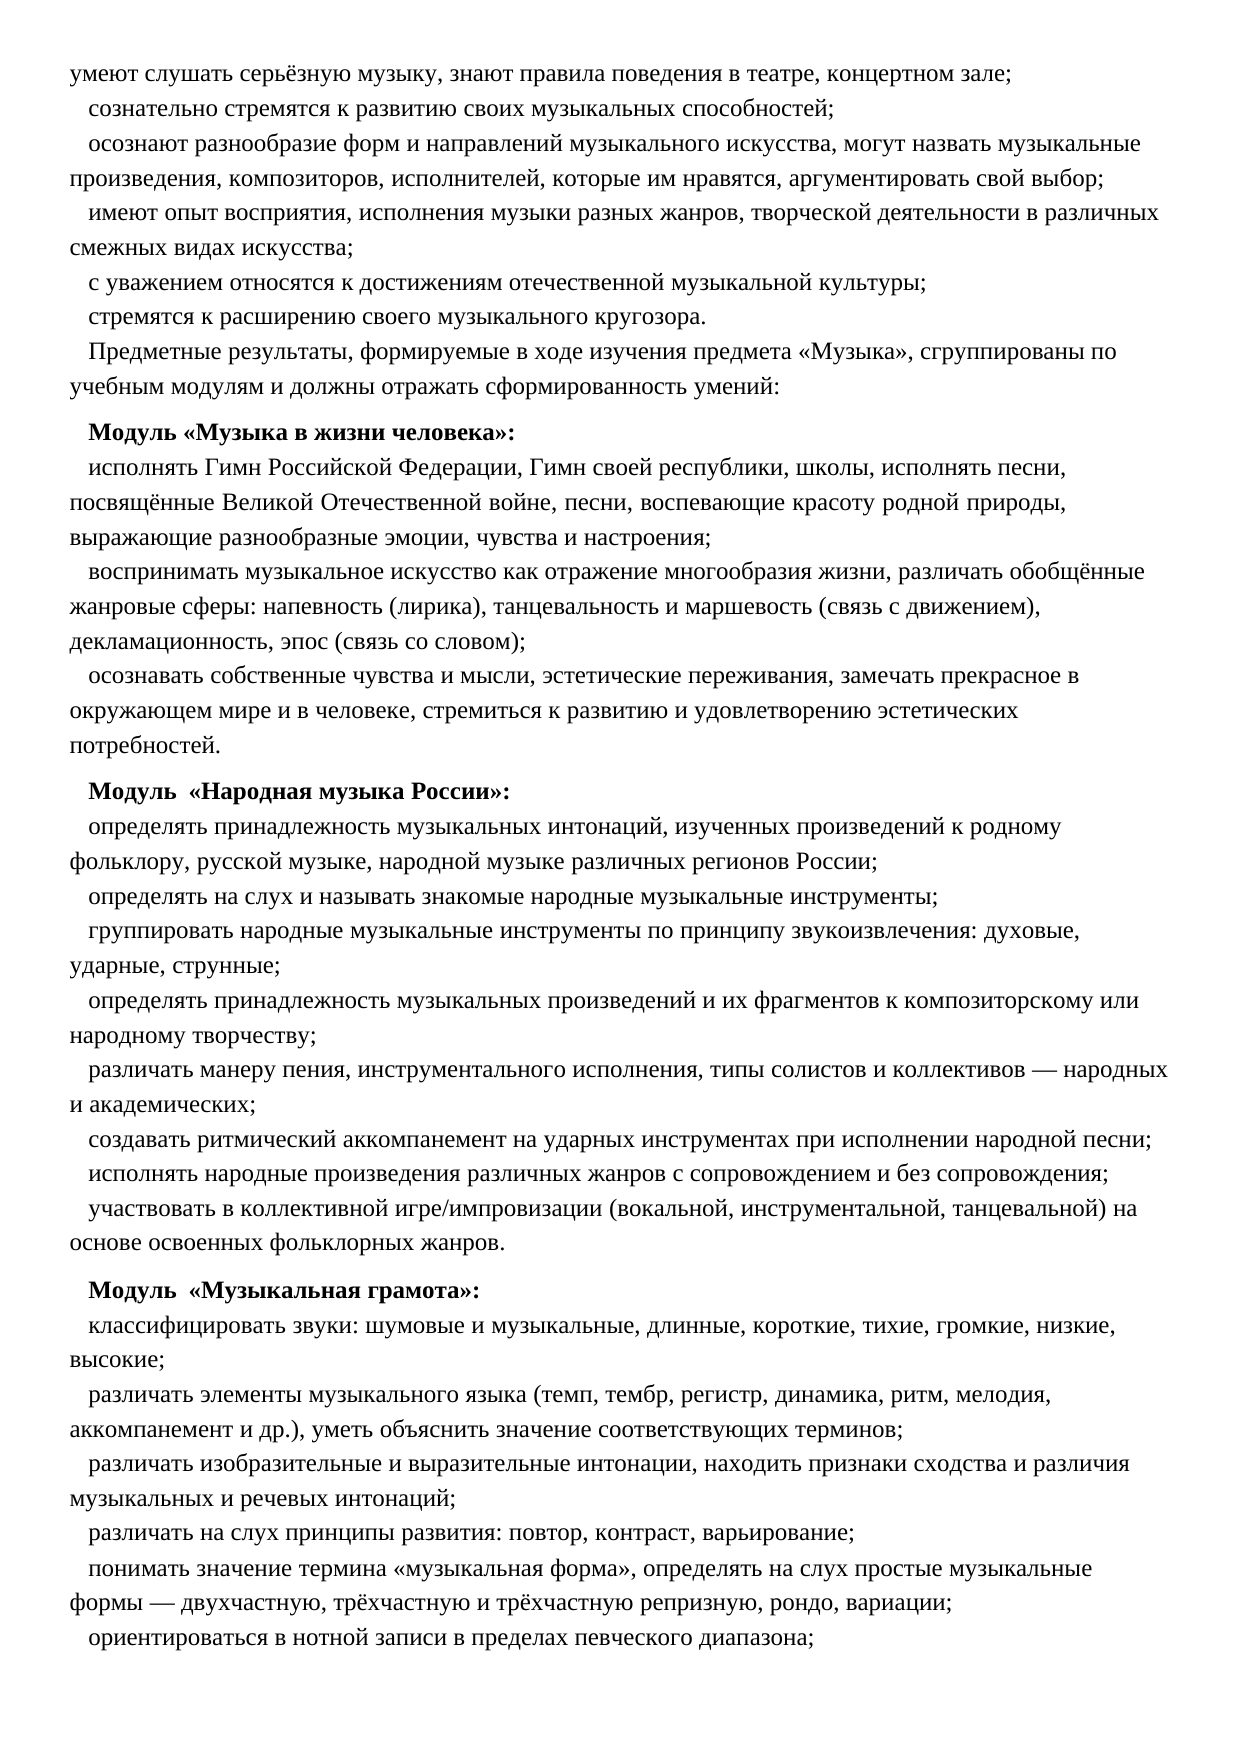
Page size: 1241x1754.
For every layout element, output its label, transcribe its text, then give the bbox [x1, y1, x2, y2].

text ударные, струнные; [69, 950, 1182, 979]
text имеют опыт восприятия, исполнения музыки разных жанров, творческой деятельности в различных смежных видах искусства; [69, 197, 1182, 261]
text с уважением относятся к достижениям отечественной музыкальной культуры; стремятся к расширению своего музыкального кругозора. [88, 267, 1005, 330]
text определять на слух и называть знакомые народные музыкальные инструменты; группировать народные музыкальные инструменты по принципу звукоизвлечения: духовые, [88, 881, 1083, 944]
text воспринимать музыкальное искусство как отражение многообразия жизни, различать обобщённые жанровые сферы: напевность (лирика), танцевальность и маршевость (связь с движением), декламационность, эпос (связь со словом); [69, 556, 1148, 654]
text осознавать собственные чувства и мысли, эстетические переживания, замечать прекрасное в окружающем мире и в человеке, стремиться к развитию и удовлетворению эстетических потребностей. [69, 660, 1167, 758]
text различать изобразительные и выразительные интонации, находить признаки сходства и различия музыкальных и речевых интонаций; [69, 1448, 1133, 1512]
subtitle Модуль «Народная музыка России»: [88, 776, 1182, 805]
text различать на слух принципы развития: повтор, контраст, варьирование; [88, 1518, 1182, 1547]
text классифицировать звуки: шумовые и музыкальные, длинные, короткие, тихие, громкие, низкие, высокие; [69, 1310, 1182, 1373]
subtitle Модуль «Музыкальная грамота»: [88, 1275, 1182, 1303]
text умеют слушать серьёзную музыку, знают правила поведения в театре, концертном зале; сознательно стремятся к развитию своих музыкальных способностей; [69, 58, 1015, 122]
text основе освоенных фольклорных жанров. [69, 1228, 1182, 1256]
text различать манеру пения, инструментального исполнения, типы солистов и коллективов — народных и академических; [69, 1054, 1171, 1118]
text ориентироваться в нотной записи в пределах певческого диапазона; [88, 1622, 1182, 1651]
text определять принадлежность музыкальных произведений и их фрагментов к композиторскому или народному творчеству; [69, 985, 1142, 1048]
text различать элементы музыкального языка (темп, тембр, регистр, динамика, ритм, мелодия, аккомпанемент и др.), уметь объяснить значение соответствующих терминов; [69, 1379, 1182, 1443]
text создавать ритмический аккомпанемент на ударных инструментах при исполнении народной песни; исполнять народные произведения различных жанров с сопровождением и без сопровождения; участвовать в коллективной игре/импровизации (вокальной, инструментальной, танцевальной) на [88, 1124, 1155, 1222]
text Предметные результаты, формируемые в ходе изучения предмета «Музыка», сгруппированы по учебным модулям и должны отражать сформированность умений: [69, 336, 1120, 399]
text осознают разнообразие форм и направлений музыкального искусства, могут назвать музыкальные произведения, композиторов, исполнителей, которые им нравятся, аргументировать свой выбор; [69, 128, 1144, 191]
text понимать значение термина «музыкальная форма», определять на слух простые музыкальные формы — двухчастную, трёхчастную и трёхчастную репризную, рондо, вариации; [69, 1553, 1100, 1616]
subtitle Модуль «Музыка в жизни человека»: [88, 417, 1182, 446]
text определять принадлежность музыкальных интонаций, изученных произведений к родному фольклору, русской музыке, народной музыке различных регионов России; [69, 811, 1065, 875]
text исполнять Гимн Российской Федерации, Гимн своей республики, школы, исполнять песни, посвящённые Великой Отечественной войне, песни, воспевающие красоту родной природы, выражающие разнообразные эмоции, чувства и настроения; [69, 452, 1067, 550]
